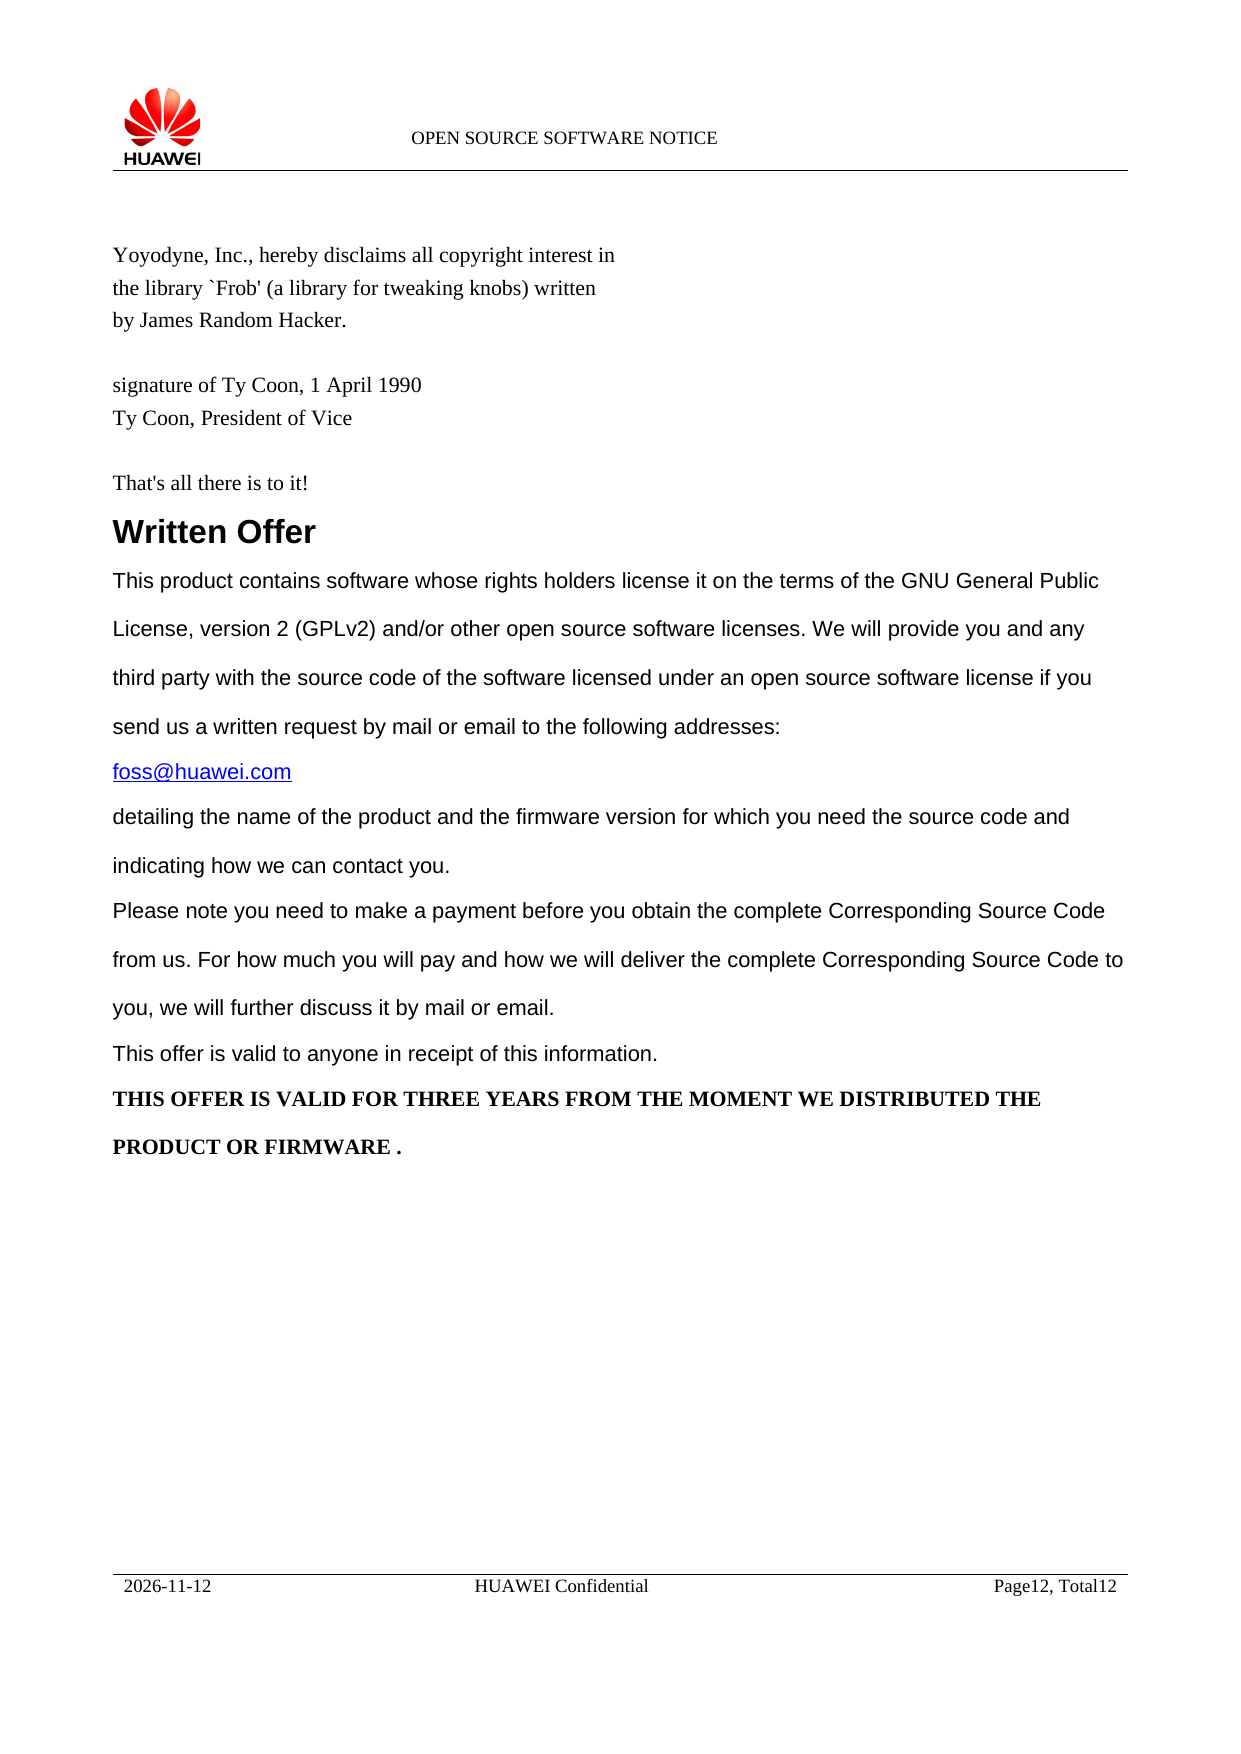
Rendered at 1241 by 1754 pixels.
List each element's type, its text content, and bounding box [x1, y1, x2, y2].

text Please note you need to make a payment before you obtain the complete Corresponding Source Code from us. For how much you will pay and how we will deliver the complete Corresponding Source Code to you, we will further discuss it by mail or email. [112, 894, 1128, 1024]
text This product contains software whose rights holders license it on the terms of the GNU General Public License, version 2 (GPLv2) and/or other open source software licenses. We will provide you and any third party with the source code of the software licensed under an open source software license if you send us a written request by mail or email to the following addresses: [112, 564, 1128, 743]
text foss@huawei.com [112, 755, 1128, 788]
text Written Offer [112, 499, 1128, 564]
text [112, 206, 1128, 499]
text This offer is valid to anyone in receipt of this information. [112, 1037, 1128, 1069]
picture [124, 88, 201, 165]
text detailing the name of the product and the firmware version for which you need the source code and indicating how we can contact you. [112, 800, 1128, 882]
text This offer is valid for three years from the moment we distributed the product or firmware . [112, 1082, 1128, 1163]
